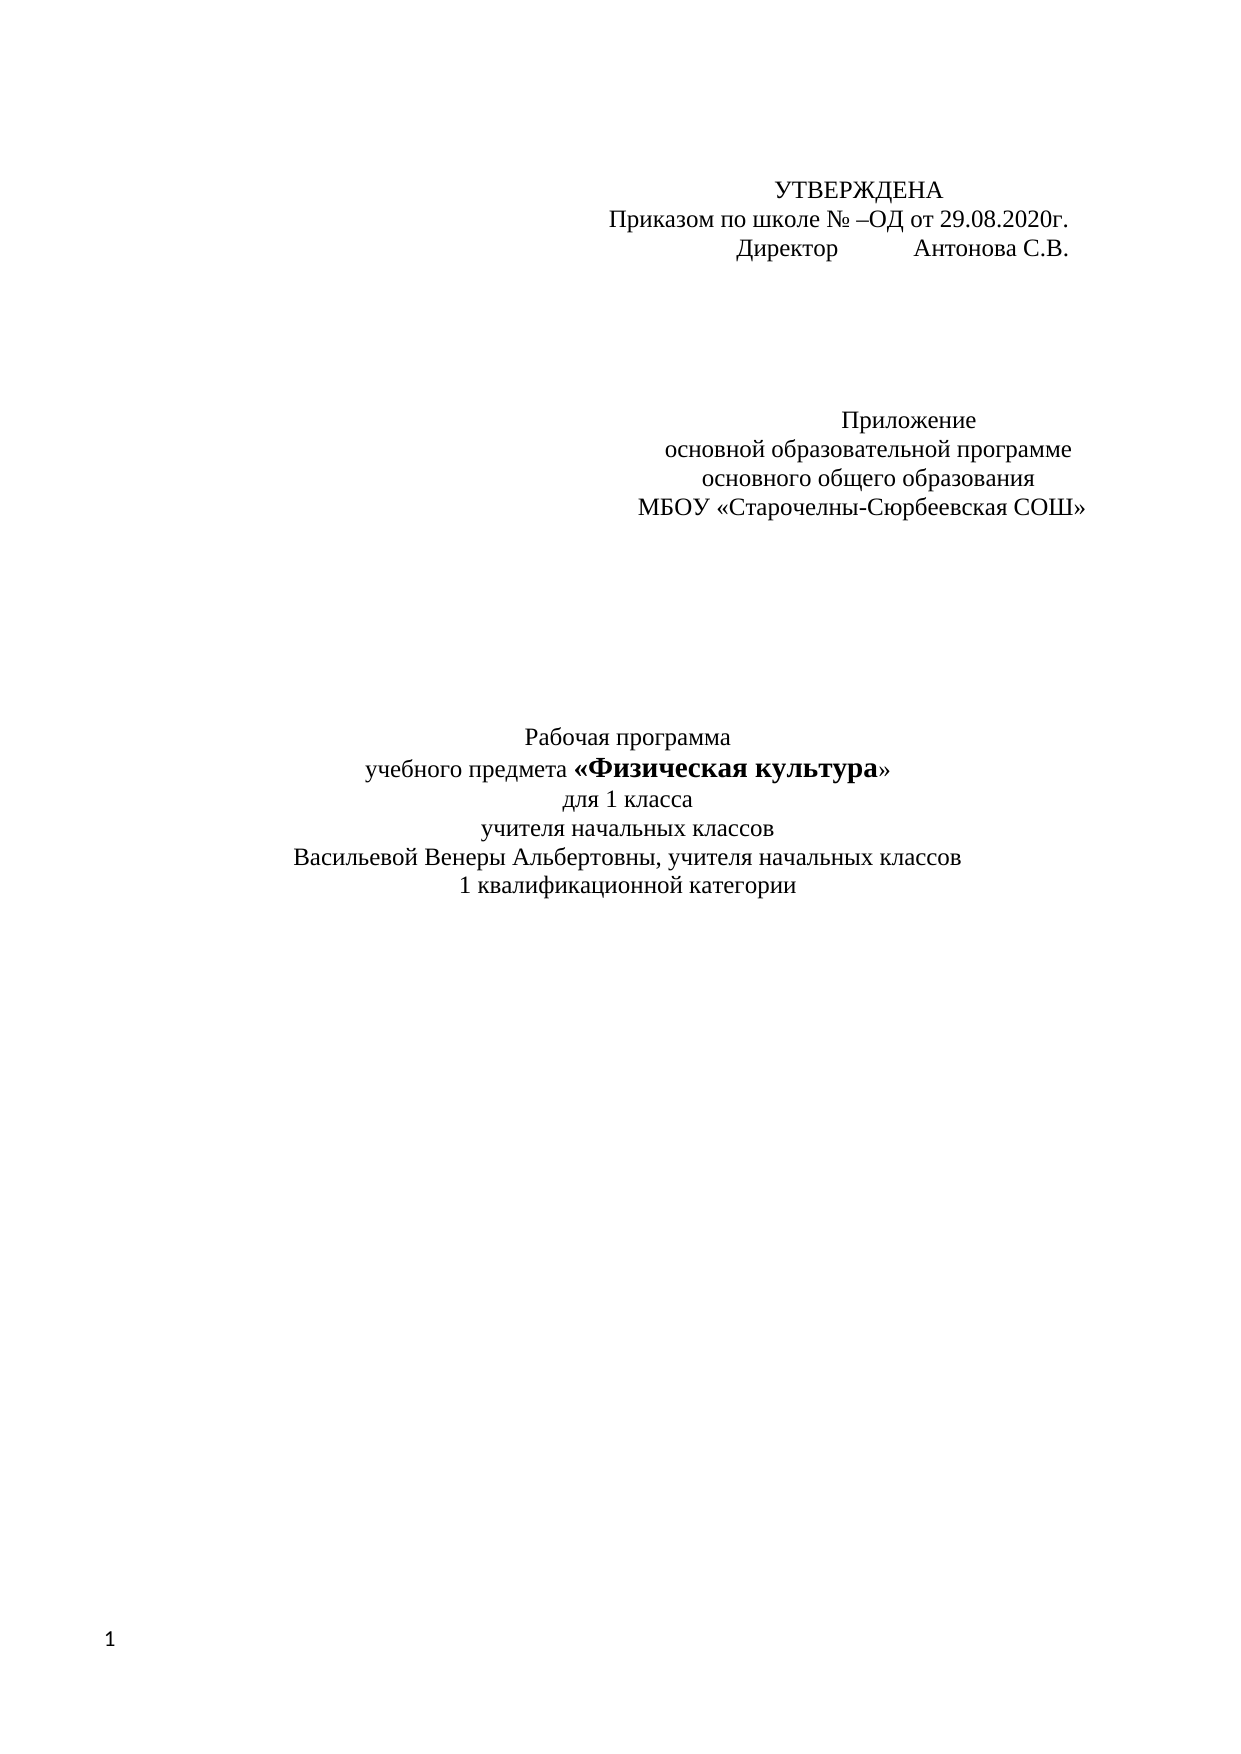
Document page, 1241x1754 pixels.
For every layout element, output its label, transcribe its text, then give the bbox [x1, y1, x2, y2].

text МБОУ «Старочелны-Сюрбеевская СОШ» [103, 492, 1152, 521]
text 1 квалификационной категории [103, 870, 1152, 899]
text основной образовательной программе [103, 434, 1152, 463]
text Рабочая программа [103, 722, 1152, 751]
text основного общего образования [103, 463, 1152, 492]
text учебного предмета «Физическая культура» [103, 751, 1152, 784]
text Приложение [103, 406, 1152, 434]
text для 1 класса [103, 784, 1152, 813]
text Васильевой Венеры Альбертовны, учителя начальных классов [103, 842, 1152, 870]
text учителя начальных классов [103, 813, 1152, 842]
text Директор Антонова С.В. [103, 233, 1152, 262]
text Приказом по школе № –ОД от 29.08.2020г. [44, 204, 1152, 233]
text УТВЕРЖДЕНА [103, 176, 1152, 204]
